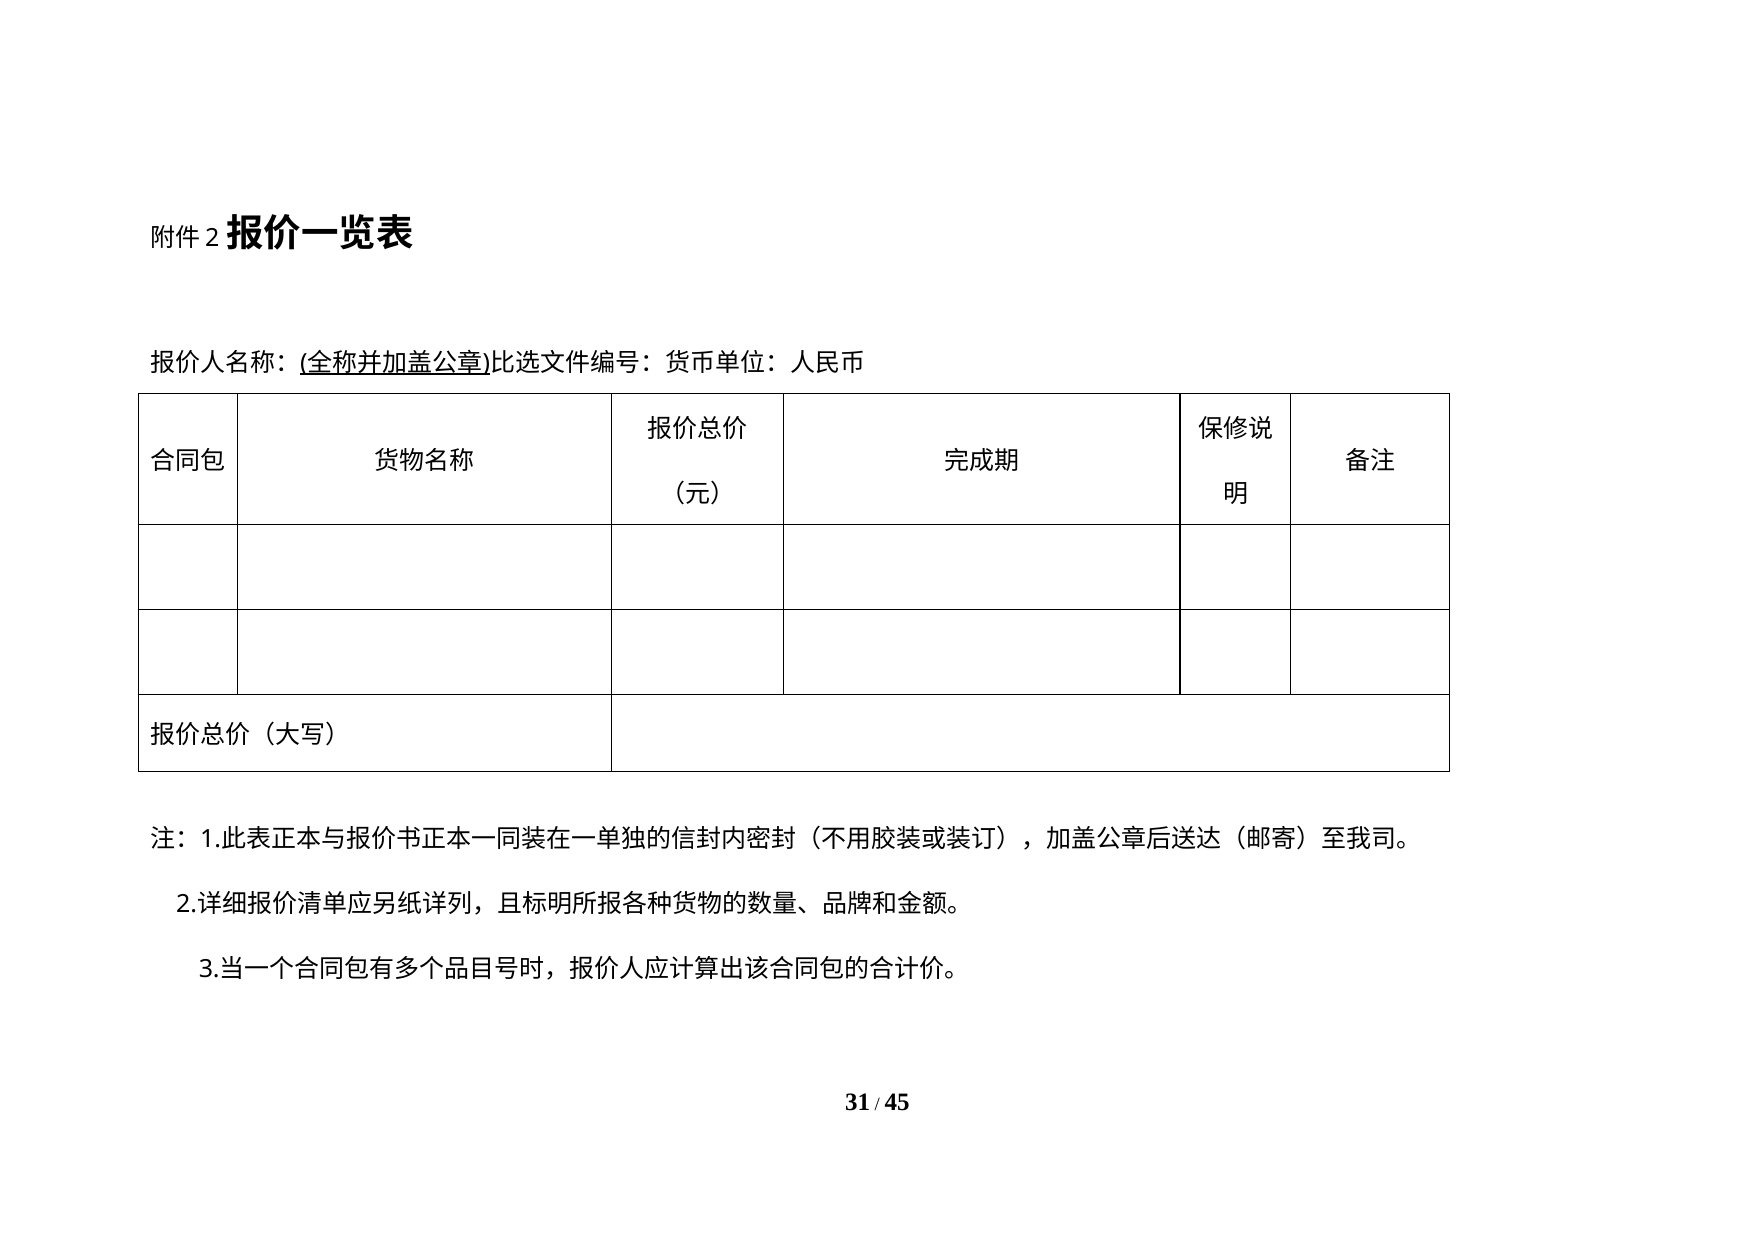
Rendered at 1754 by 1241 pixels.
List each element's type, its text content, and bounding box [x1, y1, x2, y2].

table_cell [784, 610, 1179, 694]
table_cell [1291, 610, 1449, 694]
table_cell [784, 525, 1179, 609]
table_header 备注 [1291, 394, 1449, 524]
text 附件2 报价一览表 [150, 198, 1604, 263]
table_cell [612, 610, 783, 694]
table_header 合同包 [139, 394, 237, 524]
table_cell [139, 610, 237, 694]
table_header 保修说明 [1181, 394, 1290, 524]
table_cell [139, 525, 237, 609]
table_cell [1181, 610, 1290, 694]
text 2.详细报价清单应另纸详列，且标明所报各种货物的数量、品牌和金额。 [150, 869, 1604, 934]
table_header 货物名称 [238, 394, 611, 524]
table_cell [238, 525, 611, 609]
table_header 报价总价（元） [612, 394, 783, 524]
table_cell [1291, 525, 1449, 609]
table_cell 报价总价（大写） [139, 695, 611, 771]
table_cell [1181, 525, 1290, 609]
text 3.当一个合同包有多个品目号时，报价人应计算出该合同包的合计价。 [150, 934, 1604, 999]
table_header 完成期 [784, 394, 1179, 524]
text 报价人名称：(全称并加盖公章)比选文件编号：货币单位：人民币 [150, 328, 1604, 393]
table_cell [238, 610, 611, 694]
text 注：1.此表正本与报价书正本一同装在一单独的信封内密封（不用胶装或装订），加盖公章后送达（邮寄）至我司。 [150, 804, 1604, 869]
table_cell [612, 695, 1449, 771]
table_cell [612, 525, 783, 609]
